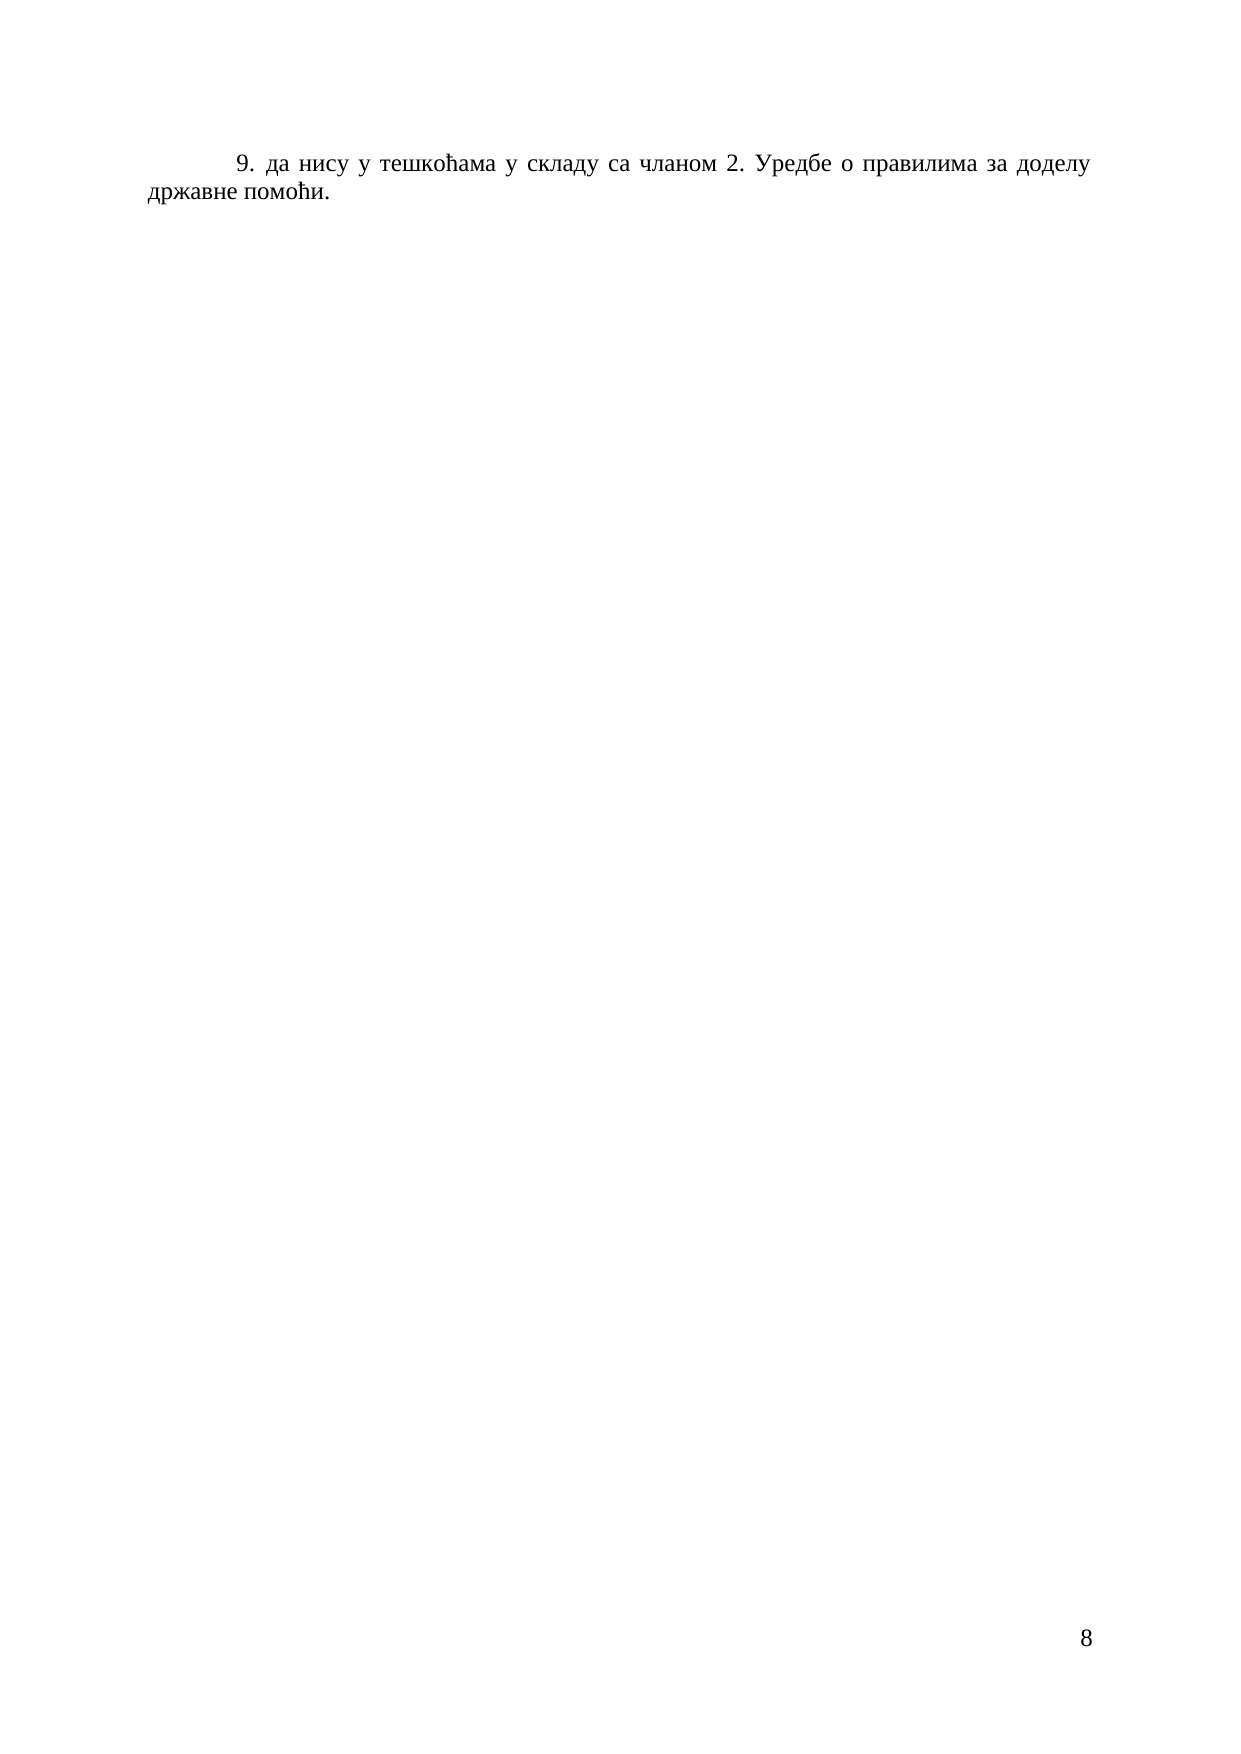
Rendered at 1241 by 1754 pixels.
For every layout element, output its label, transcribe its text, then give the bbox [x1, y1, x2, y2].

list да нису у тешкоћама у складу са чланом 2. Уредбе о правилима за доделу државне помоћи. [148, 148, 1093, 205]
